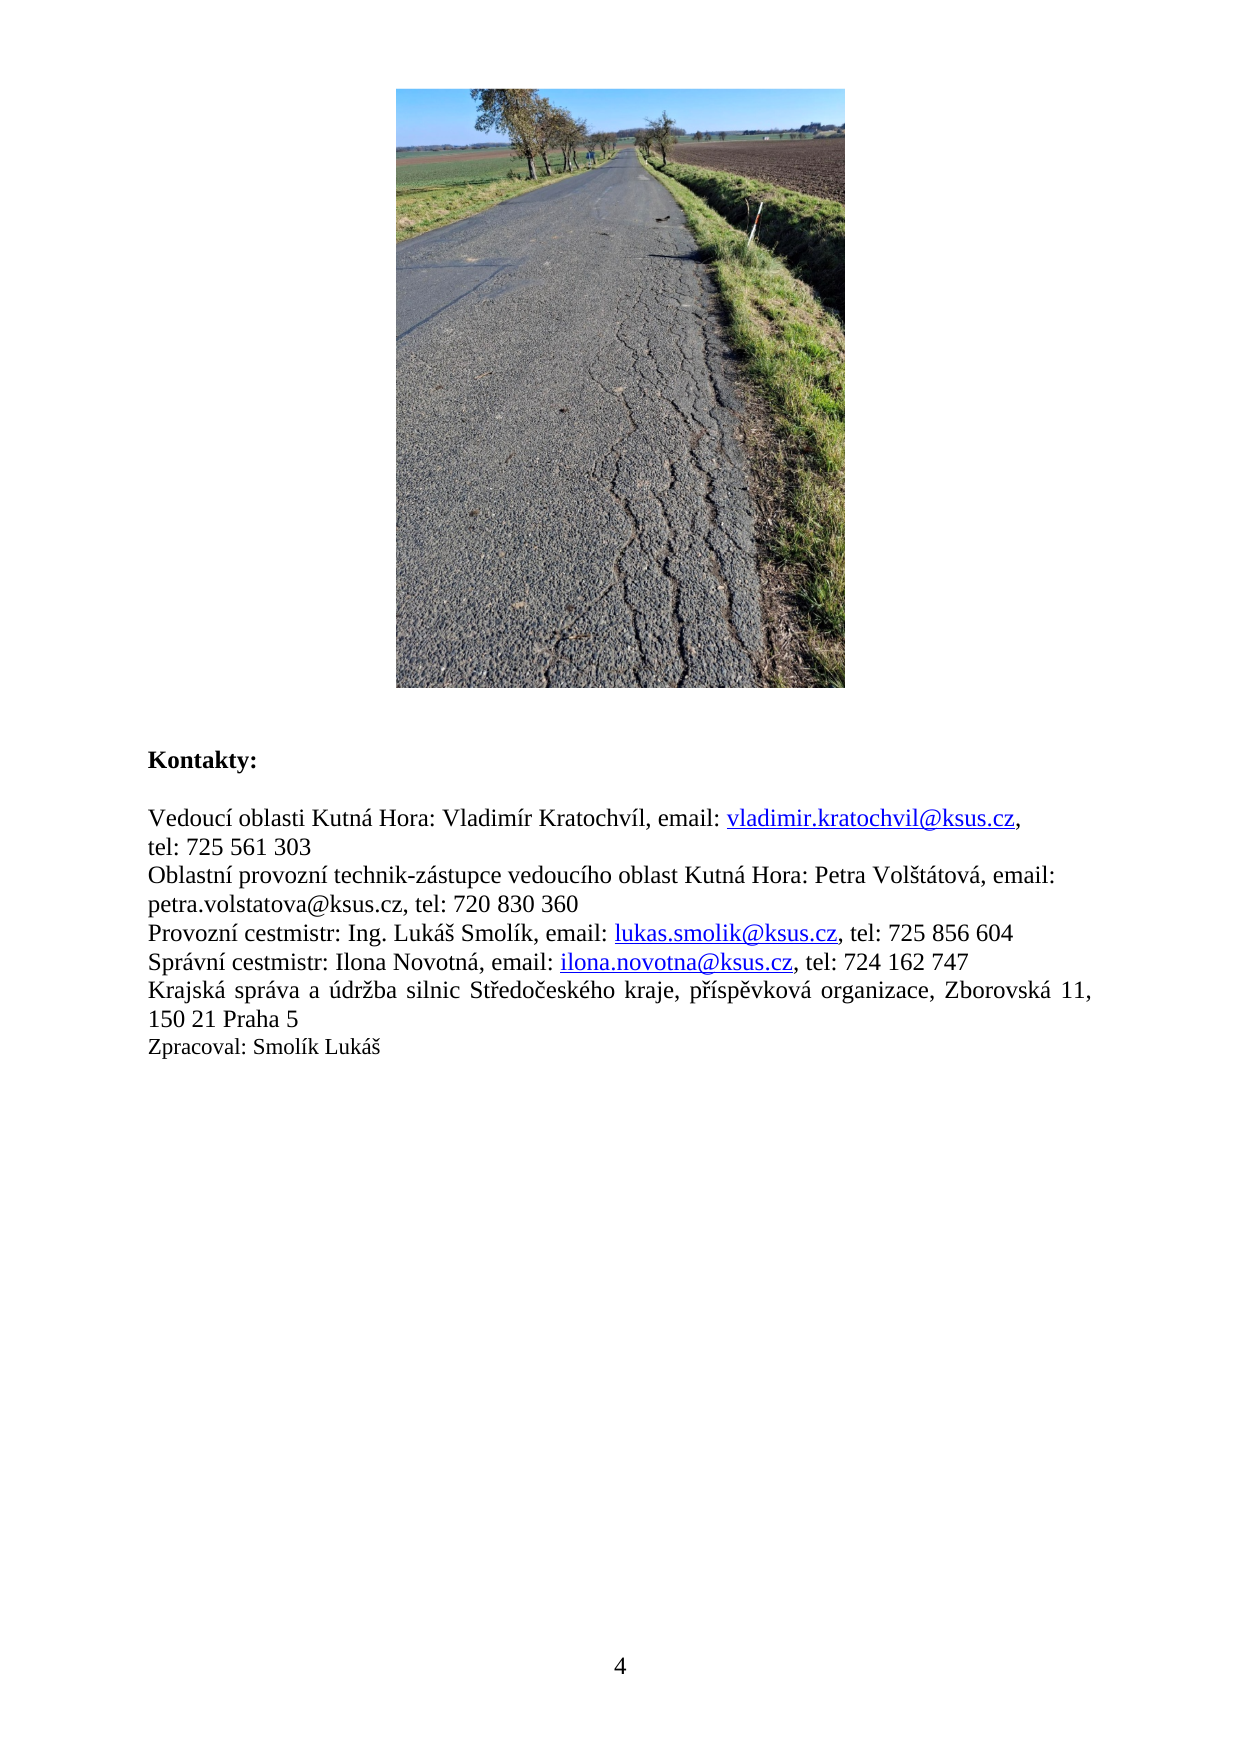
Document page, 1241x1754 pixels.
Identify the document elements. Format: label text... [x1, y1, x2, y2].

text Krajská správa a údržba silnic Středočeského kraje, příspěvková organizace, Zborovská 11, 150 21 Praha 5 [148, 976, 1092, 1033]
text Oblastní provozní technik-zástupce vedoucího oblast Kutná Hora: Petra Volštátová, email: petra.volstatova@ksus.cz, tel: 720 830 360 [148, 861, 1092, 918]
text Zpracoval: Smolík Lukáš [148, 1033, 1092, 1059]
text Vedoucí oblasti Kutná Hora: Vladimír Kratochvíl, email: vladimir.kratochvil@ksus.cz, tel: 725 561 303 [148, 803, 1092, 861]
text Provozní cestmistr: Ing. Lukáš Smolík, email: lukas.smolik@ksus.cz, tel: 725 856 604 [148, 918, 1092, 947]
picture [396, 89, 845, 687]
text Správní cestmistr: Ilona Novotná, email: ilona.novotna@ksus.cz, tel: 724 162 747 [148, 947, 1092, 976]
text Kontakty: [148, 746, 1092, 774]
